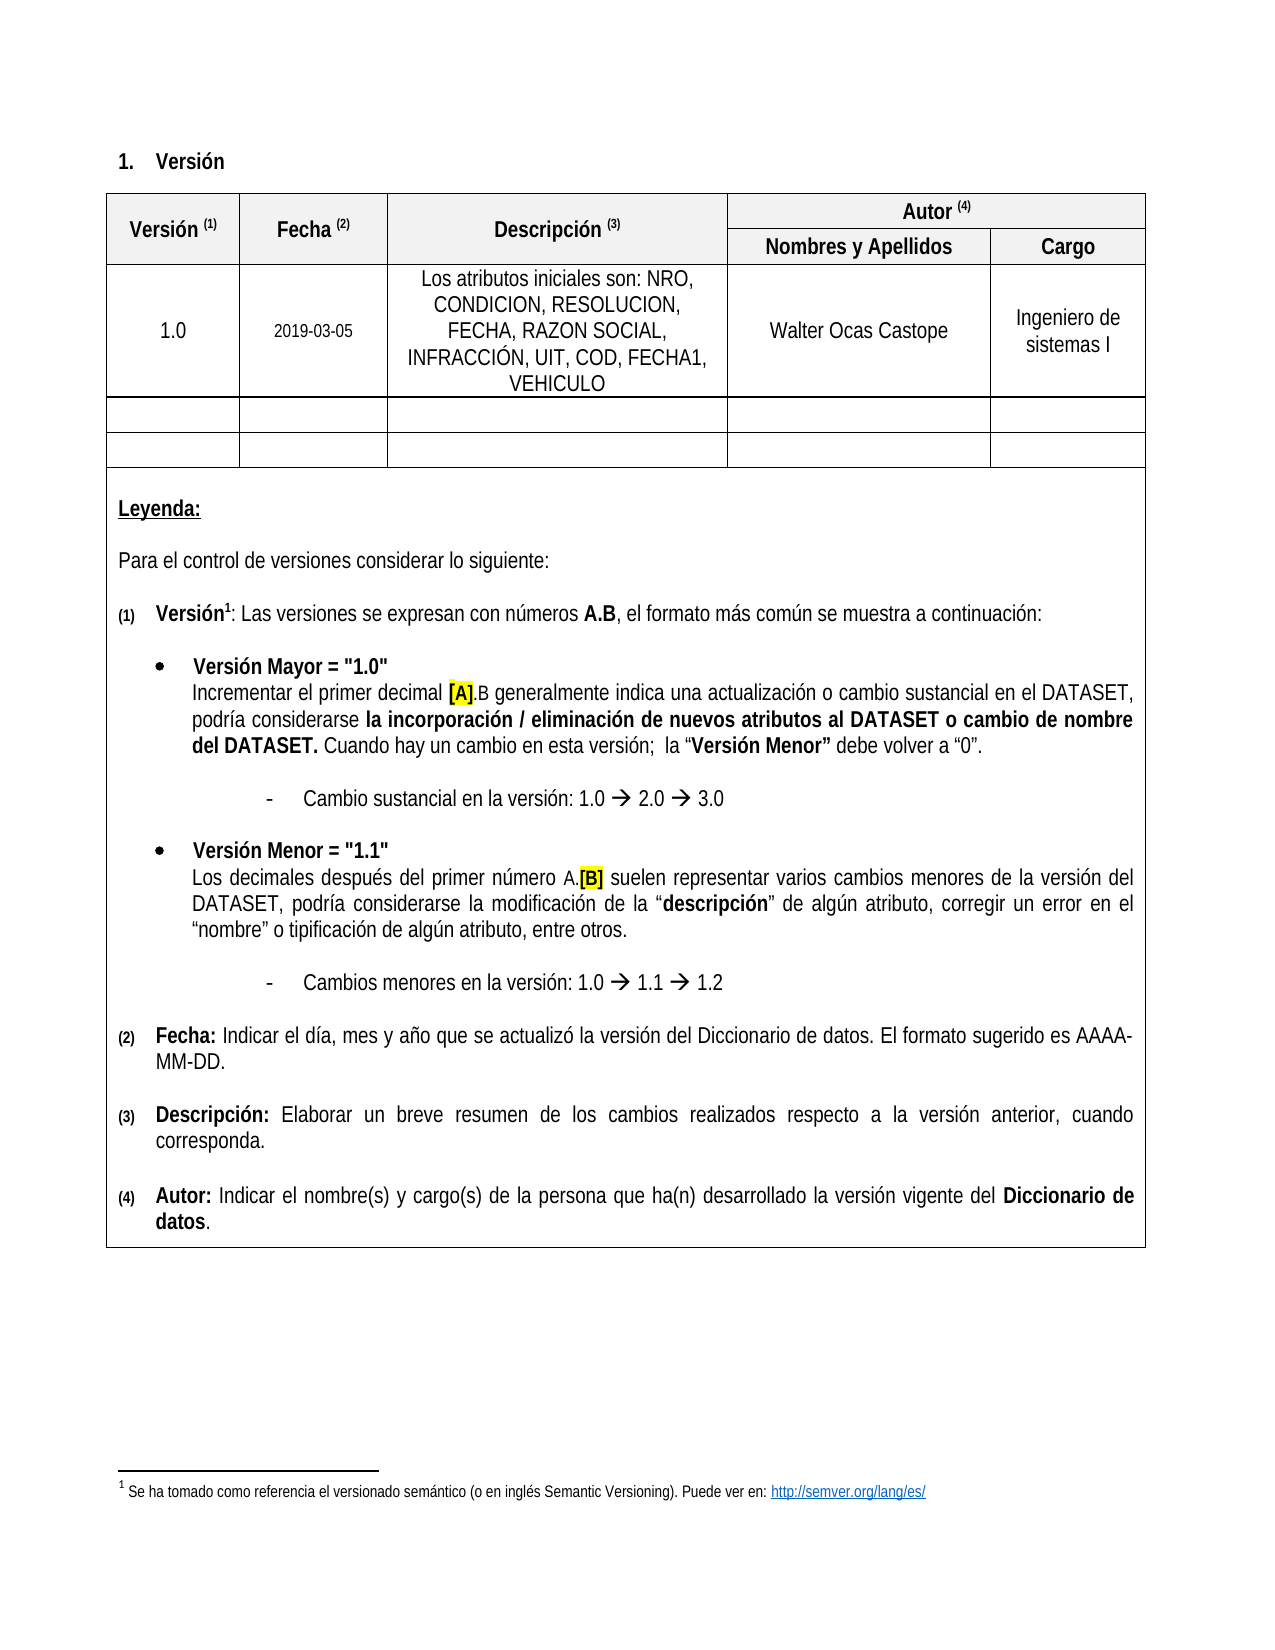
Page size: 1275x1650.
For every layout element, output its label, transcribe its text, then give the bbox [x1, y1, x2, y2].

table_cell [240, 398, 387, 432]
table_cell Ingeniero de sistemas I [991, 265, 1145, 396]
table_cell [728, 398, 990, 432]
table_cell Cargo [991, 229, 1145, 264]
table_cell Nombres y Apellidos [728, 229, 990, 264]
table_cell 1.0 [107, 265, 239, 396]
table_cell 2019-03-05 [240, 265, 387, 396]
table_cell Leyenda: Para el control de versiones considerar lo siguiente: Versión: Las versiones se expresan con números A.B, el formato más común se muestra a continuación: Versión Mayor = "1.0" Incrementar el primer decimal [A].B generalmente indica una actualización o cambio sustancial en el DATASET, podría considerarse la incorporación / eliminación de nuevos atributos al DATASET o cambio de nombre del DATASET. Cuando hay un cambio en esta versión; la “Versión Menor” debe volver a “0”. Cambio sustancial en la versión: 1.0 2.0 3.0 Versión Menor = "1.1" Los decimales después del primer número A.[B] suelen representar varios cambios menores de la versión del DATASET, podría considerarse la modificación de la “descripción” de algún atributo, corregir un error en el “nombre” o tipificación de algún atributo, entre otros. Cambios menores en la versión: 1.0 1.1 1.2 Fecha: Indicar el día, mes y año que se actualizó la versión del Diccionario de datos. El formato sugerido es AAAA-MM-DD. Descripción: Elaborar un breve resumen de los cambios realizados respecto a la versión anterior, cuando corresponda. Autor: Indicar el nombre(s) y cargo(s) de la persona que ha(n) desarrollado la versión vigente del Diccionario de datos. [107, 468, 1145, 1247]
table_cell [728, 433, 990, 467]
table_header Autor (4) [728, 194, 1145, 228]
table_cell [991, 433, 1145, 467]
table_cell [991, 398, 1145, 432]
table_cell [107, 433, 239, 467]
table_cell [388, 433, 727, 467]
table_header Versión (1) [107, 194, 239, 264]
table_cell [388, 398, 727, 432]
table_cell Walter Ocas Castope [728, 265, 990, 396]
table_header Descripción (3) [388, 194, 727, 264]
table_cell Los atributos iniciales son: NRO, CONDICION, RESOLUCION, FECHA, RAZON SOCIAL, INFRACCIÓN, UIT, COD, FECHA1, VEHICULO [388, 265, 727, 396]
table_cell [240, 433, 387, 467]
list Versión [118, 148, 1157, 174]
table_cell [107, 398, 239, 432]
table_header Fecha (2) [240, 194, 387, 264]
